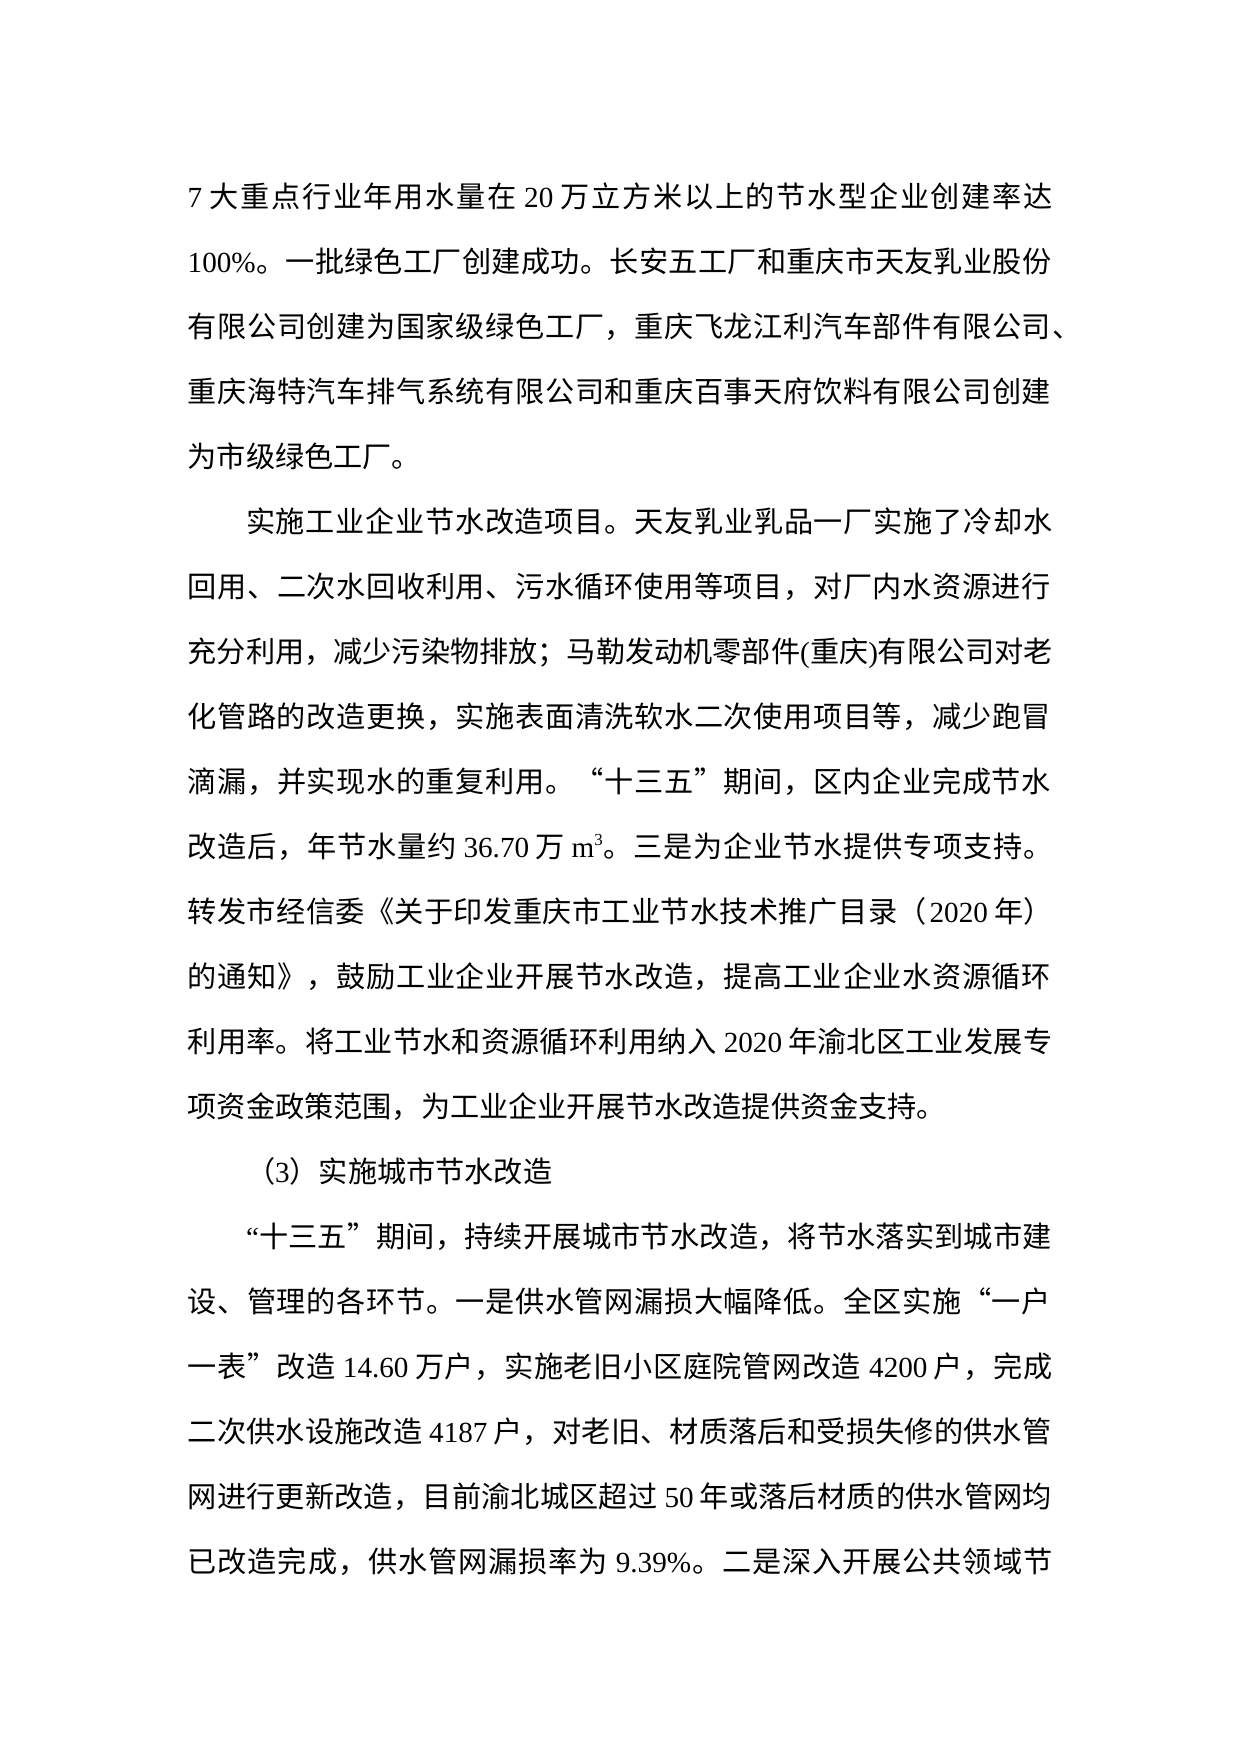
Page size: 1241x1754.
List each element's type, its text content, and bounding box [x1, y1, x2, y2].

text 实施工业企业节水改造项目。天友乳业乳品一厂实施了冷却水回用、二次水回收利用、污水循环使用等项目，对厂内水资源进行充分利用，减少污染物排放；马勒发动机零部件(重庆)有限公司对老化管路的改造更换，实施表面清洗软水二次使用项目等，减少跑冒滴漏，并实现水的重复利用。“十三五”期间，区内企业完成节水改造后，年节水量约36.70万m3。三是为企业节水提供专项支持。转发市经信委《关于印发重庆市工业节水技术推广目录（2020年）的通知》，鼓励工业企业开展节水改造，提高工业企业水资源循环利用率。将工业节水和资源循环利用纳入2020年渝北区工业发展专项资金政策范围，为工业企业开展节水改造提供资金支持。 [187, 487, 1053, 1137]
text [187, 1202, 1053, 1592]
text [187, 162, 1053, 487]
text （3）实施城市节水改造 [187, 1137, 1053, 1202]
